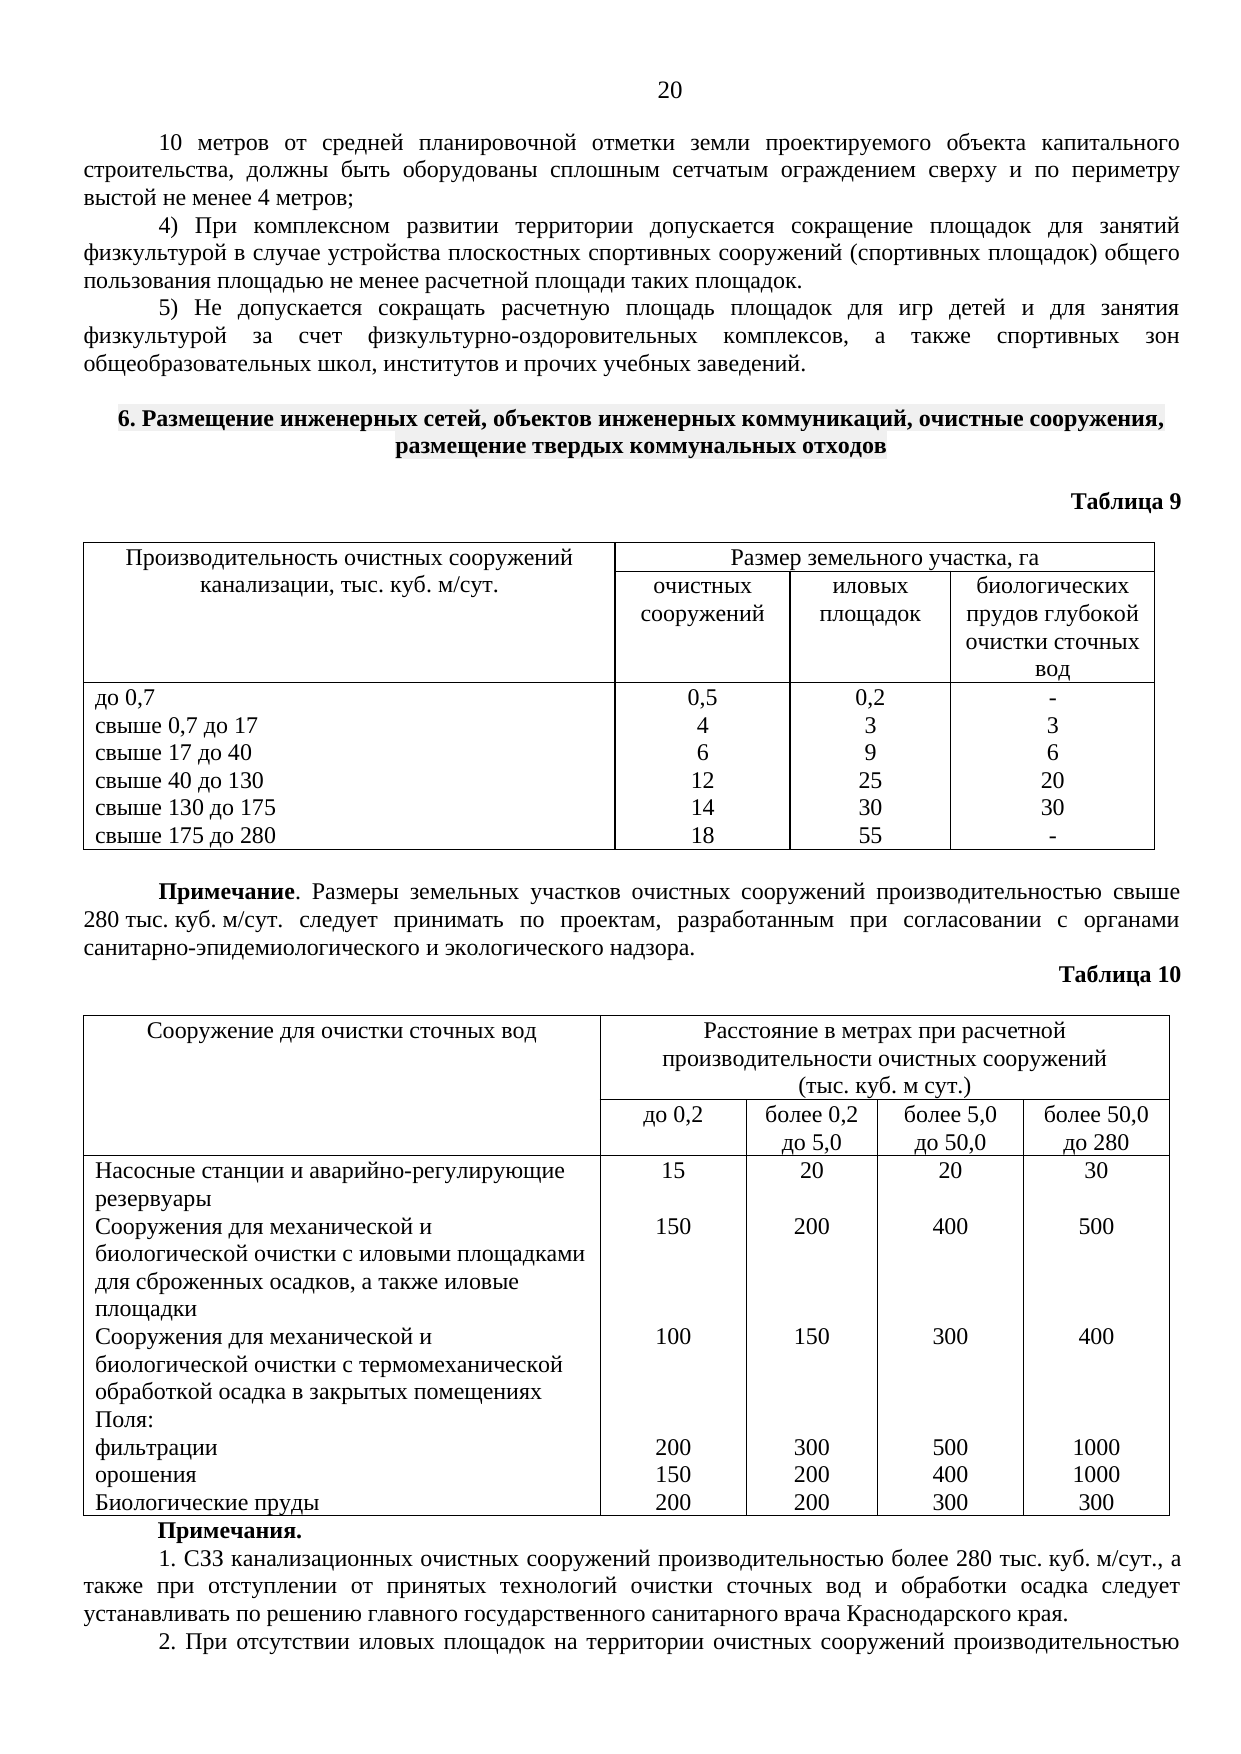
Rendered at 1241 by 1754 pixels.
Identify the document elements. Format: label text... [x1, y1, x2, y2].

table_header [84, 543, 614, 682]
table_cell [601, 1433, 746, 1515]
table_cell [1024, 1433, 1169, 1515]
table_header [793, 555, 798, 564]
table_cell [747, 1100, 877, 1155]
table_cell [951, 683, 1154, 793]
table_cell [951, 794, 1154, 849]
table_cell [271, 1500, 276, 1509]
text Таблица 9 [83, 487, 1181, 514]
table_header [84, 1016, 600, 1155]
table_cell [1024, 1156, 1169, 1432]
text Таблица 10 [83, 960, 1181, 988]
text 6. Размещение инженерных сетей, объектов инженерных коммуникаций, очистные сооружения, размещение твердых коммунальных отходов [101, 404, 395, 459]
text 5) Не допускается сокращать расчетную площадь площадок для игр детей и для занятия физкультурой за счет физкультурно-оздоровительных комплексов, а также спортивных зон общеобразовательных школ, институтов и прочих учебных заведений. [83, 293, 1181, 376]
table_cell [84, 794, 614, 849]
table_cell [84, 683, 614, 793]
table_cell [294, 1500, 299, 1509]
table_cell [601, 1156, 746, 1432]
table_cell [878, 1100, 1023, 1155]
text Примечания. [83, 1516, 1181, 1544]
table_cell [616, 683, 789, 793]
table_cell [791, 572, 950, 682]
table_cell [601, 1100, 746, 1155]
text 6. Размещение инженерных сетей, объектов инженерных коммуникаций, очистные сооружения, размещение твердых коммунальных отходов [887, 404, 1181, 459]
text Примечание. Размеры земельных участков очистных сооружений производительностью свыше 280 тыс. куб. м/сут. следует принимать по проектам, разработанным при согласовании с органами санитарно-эпидемиологического и экологического надзора. [83, 877, 1181, 960]
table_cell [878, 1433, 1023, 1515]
text 10 метров от средней планировочной отметки земли проектируемого объекта капитального строительства, должны быть оборудованы сплошным сетчатым ограждением сверху и по периметру выстой не менее 4 метров; [83, 128, 1181, 211]
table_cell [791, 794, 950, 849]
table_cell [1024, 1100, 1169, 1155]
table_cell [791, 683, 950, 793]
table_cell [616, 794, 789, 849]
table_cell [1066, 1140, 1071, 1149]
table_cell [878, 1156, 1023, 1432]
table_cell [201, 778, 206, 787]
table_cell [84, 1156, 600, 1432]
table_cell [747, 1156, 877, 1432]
text 4) При комплексном развитии территории допускается сокращение площадок для занятий физкультурой в случае устройства плоскостных спортивных сооружений (спортивных площадок) общего пользования площадью не менее расчетной площади таких площадок. [83, 211, 1181, 293]
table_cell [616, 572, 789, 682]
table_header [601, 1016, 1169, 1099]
text 1. СЗЗ канализационных очистных сооружений производительностью более 280 тыс. куб. м/сут., а также при отступлении от принятых технологий очистки сточных вод и обработки осадка следует устанавливать по решению главного государственного санитарного врача Краснодарского края. [83, 1544, 1181, 1627]
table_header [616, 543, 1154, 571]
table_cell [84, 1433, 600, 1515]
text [83, 1627, 1181, 1654]
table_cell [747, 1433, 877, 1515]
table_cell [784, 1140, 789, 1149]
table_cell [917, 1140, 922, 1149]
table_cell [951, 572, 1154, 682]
